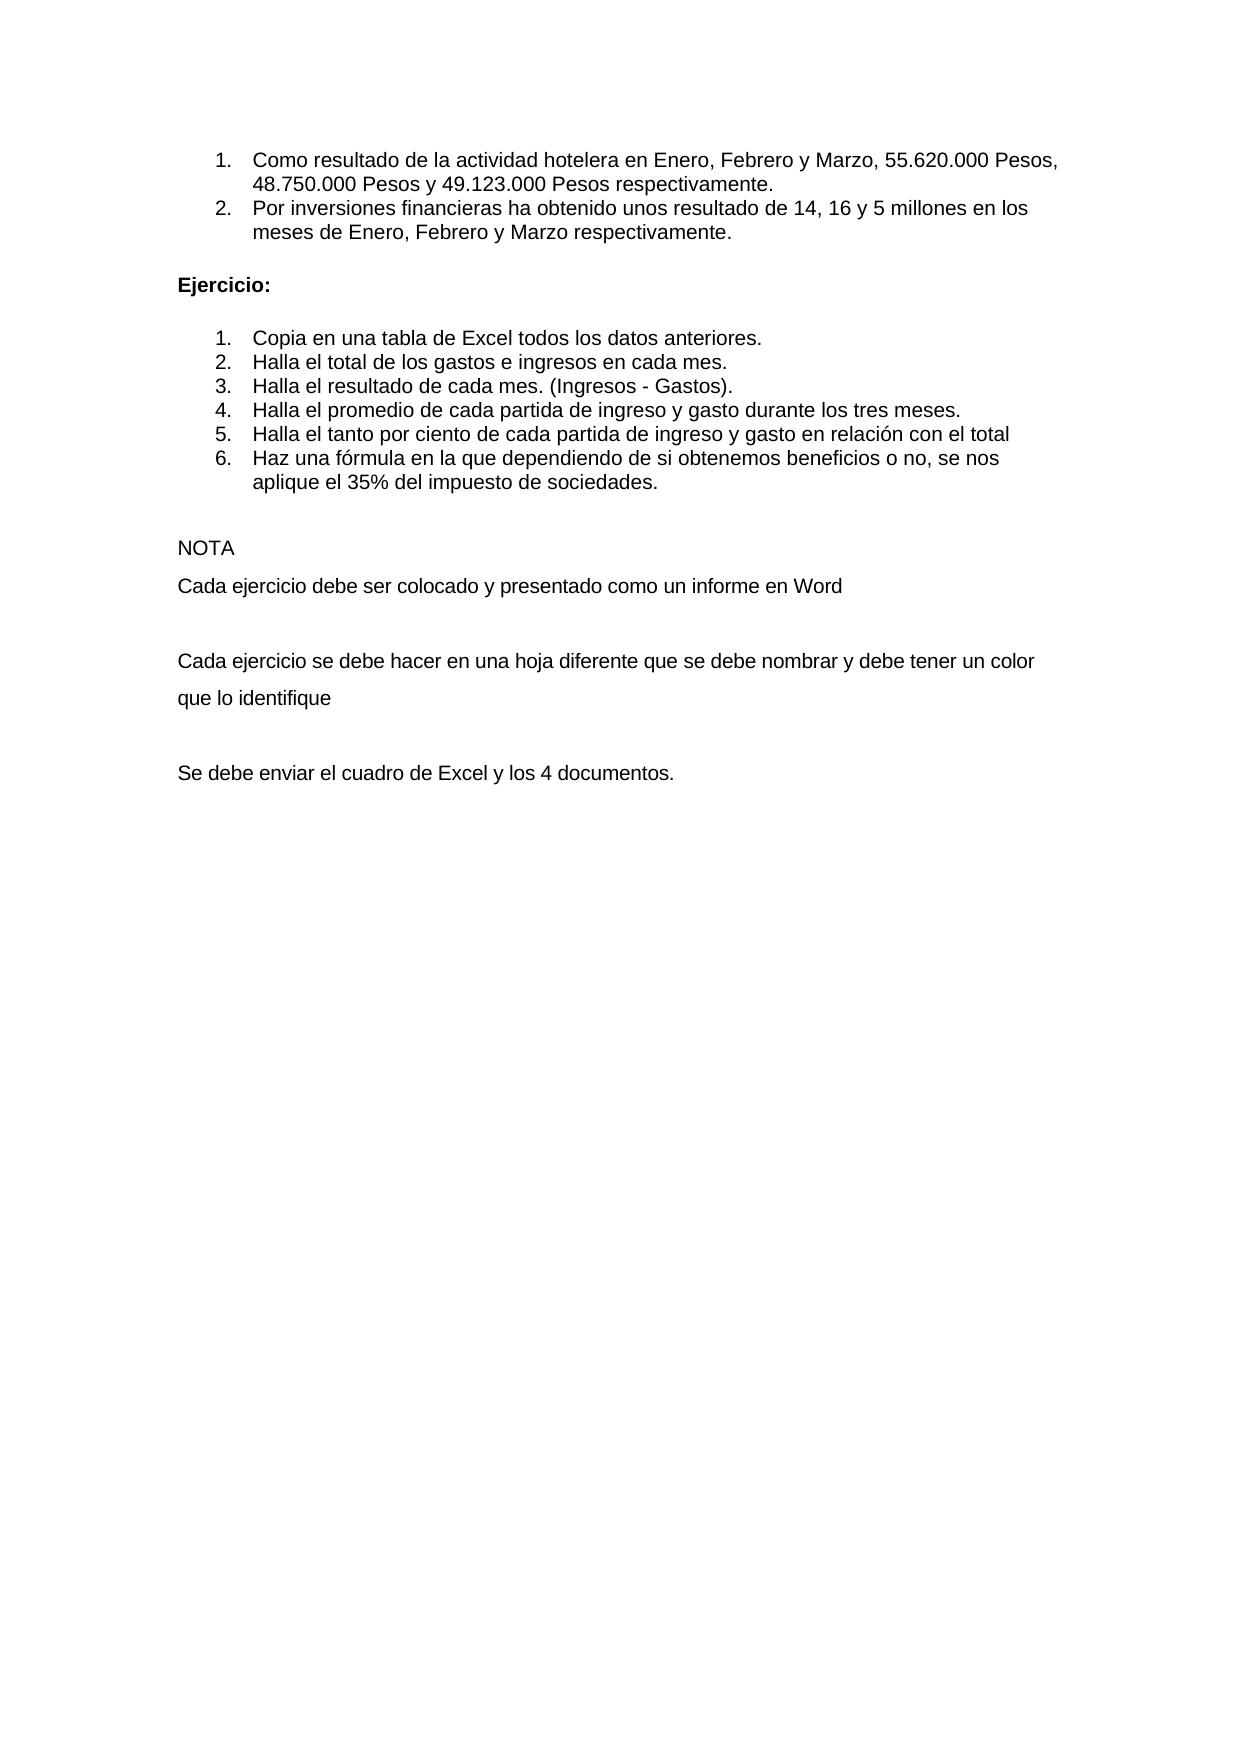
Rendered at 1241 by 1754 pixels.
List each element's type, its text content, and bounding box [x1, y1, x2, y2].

list Como resultado de la actividad hotelera en Enero, Febrero y Marzo, 55.620.000 Pesos, 48.750.000 Pesos y 49.123.000 Pesos respectivamente. [215, 148, 1063, 196]
text Ejercicio: [177, 273, 1063, 297]
list Halla el tanto por ciento de cada partida de ingreso y gasto en relación con el total [215, 422, 1063, 446]
list Halla el total de los gastos e ingresos en cada mes. [215, 350, 1063, 374]
text Se debe enviar el cuadro de Excel y los 4 documentos. [177, 748, 1063, 785]
text Cada ejercicio se debe hacer en una hoja diferente que se debe nombrar y debe tener un color que lo identifique [177, 635, 1063, 710]
list Halla el promedio de cada partida de ingreso y gasto durante los tres meses. [215, 398, 1063, 422]
text NOTA [177, 523, 1063, 560]
text Cada ejercicio debe ser colocado y presentado como un informe en Word [177, 560, 1063, 598]
list Copia en una tabla de Excel todos los datos anteriores. [215, 326, 1063, 350]
list Por inversiones financieras ha obtenido unos resultado de 14, 16 y 5 millones en los meses de Enero, Febrero y Marzo respectivamente. [215, 196, 1063, 243]
list Haz una fórmula en la que dependiendo de si obtenemos beneficios o no, se nos aplique el 35% del impuesto de sociedades. [215, 446, 1063, 493]
list Halla el resultado de cada mes. (Ingresos - Gastos). [215, 374, 1063, 398]
